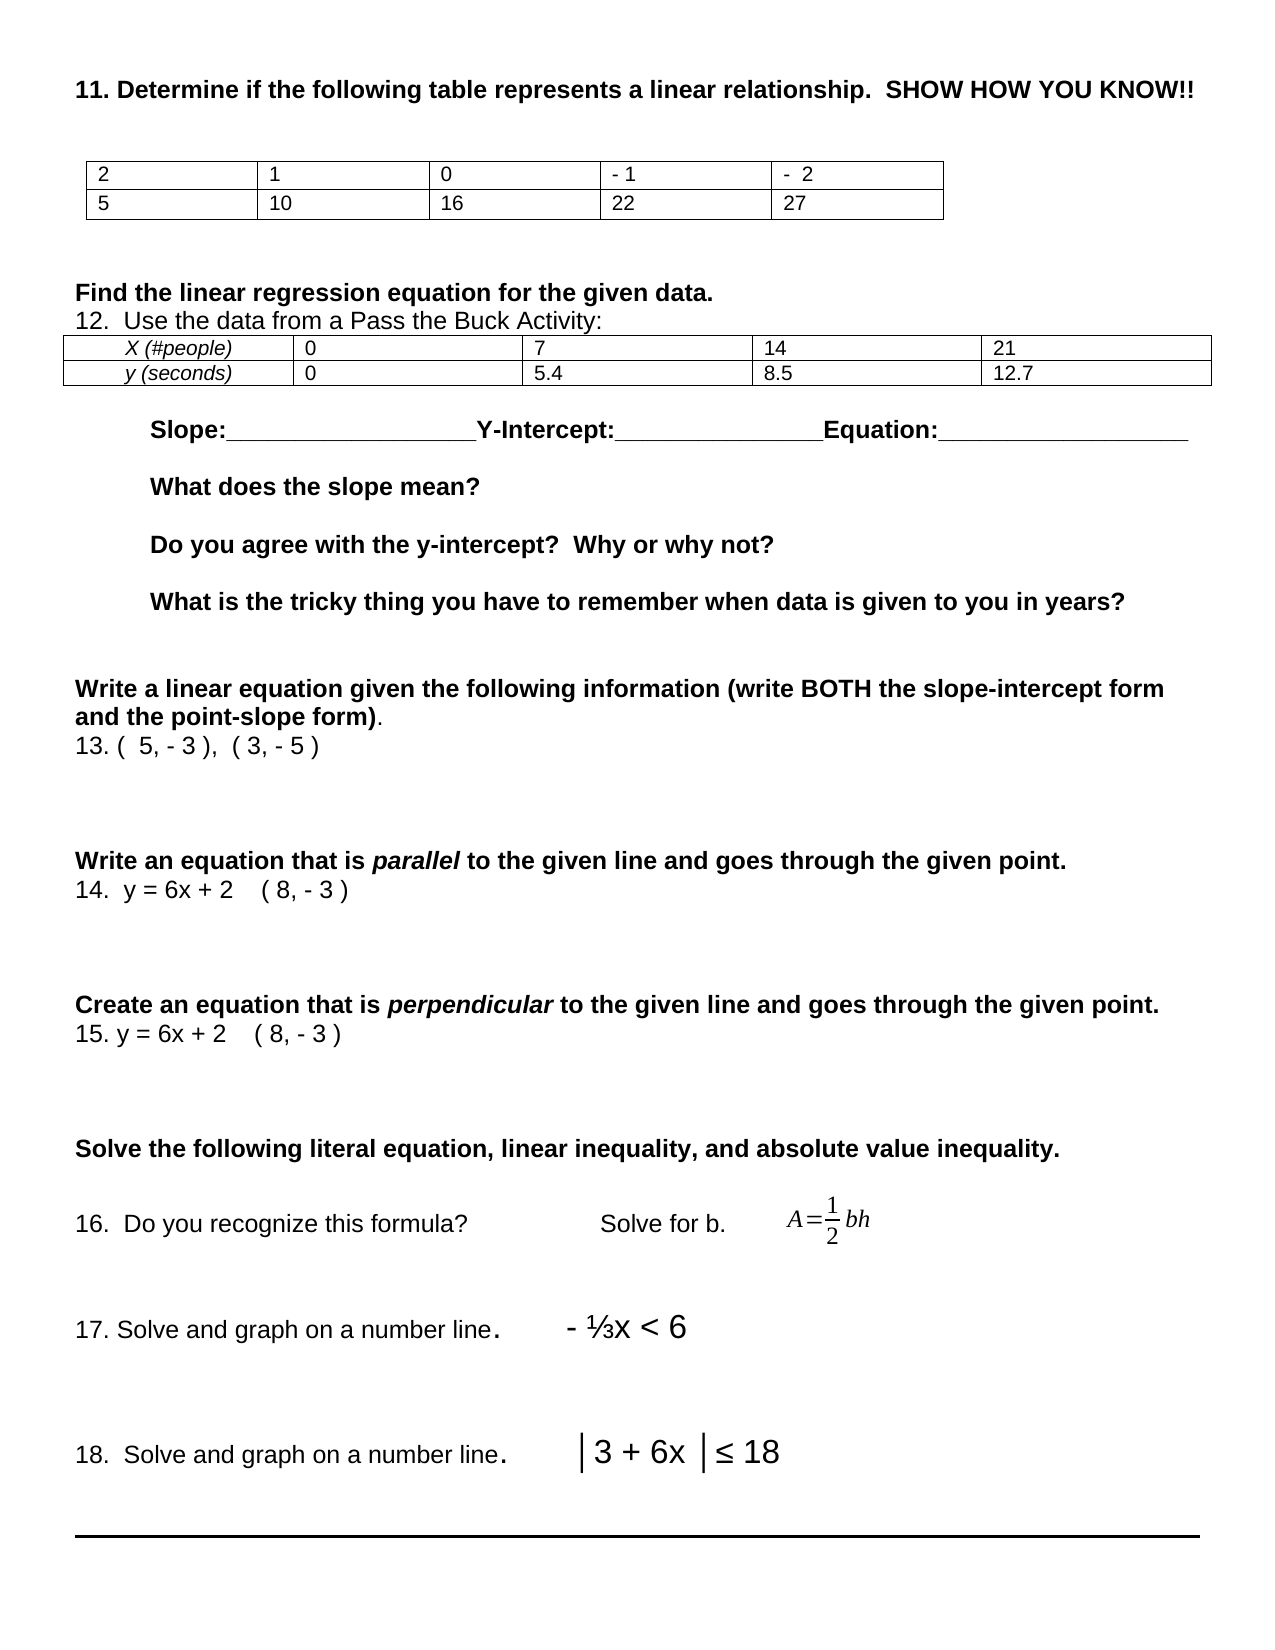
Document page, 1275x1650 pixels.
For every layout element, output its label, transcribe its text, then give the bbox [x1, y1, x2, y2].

text 17. Solve and graph on a number line. - ⅓x < 6 [75, 1308, 1200, 1346]
table_cell 8.5 [753, 361, 981, 385]
table_header 2 [87, 162, 257, 189]
table_header 0 [430, 162, 600, 189]
table_header 7 [523, 336, 752, 360]
text 15. y = 6x + 2 ( 8, - 3 ) [75, 1019, 1200, 1047]
table_header 21 [982, 336, 1211, 360]
table_header 1 [258, 162, 429, 189]
text Write an equation that is parallel to the given line and goes through the given point. [75, 846, 1200, 875]
text Find the linear regression equation for the given data. [75, 278, 1200, 306]
table_cell 27 [772, 190, 943, 219]
text 12. Use the data from a Pass the Buck Activity: [75, 306, 1200, 335]
text 14. y = 6x + 2 ( 8, - 3 ) [75, 875, 1200, 904]
table_cell 5.4 [523, 361, 752, 385]
text 16. Do you recognize this formula? Solve for b. [75, 1191, 1200, 1250]
table_cell y (seconds) [64, 361, 293, 385]
text Do you agree with the y-intercept? Why or why not? [75, 530, 1200, 559]
table_header 14 [753, 336, 981, 360]
text 11. Determine if the following table represents a linear relationship. SHOW HOW YOU KNOW!! [75, 75, 1200, 104]
table_cell 5 [87, 190, 257, 219]
text Write a linear equation given the following information (write BOTH the slope-intercept form and the point-slope form). [75, 674, 1200, 731]
table_cell 12.7 [982, 361, 1211, 385]
table_cell 0 [294, 361, 522, 385]
table_header - 1 [601, 162, 771, 189]
table_header - 2 [772, 162, 943, 189]
table_cell 22 [601, 190, 771, 219]
table_header X (#people) [64, 336, 293, 360]
text 13. ( 5, - 3 ), ( 3, - 5 ) [75, 731, 1200, 760]
table_cell 10 [258, 190, 429, 219]
table_header 0 [294, 336, 522, 360]
text Slope:__________________Y-Intercept:_______________Equation:__________________ [75, 415, 1200, 444]
table_cell 16 [430, 190, 600, 219]
text 18. Solve and graph on a number line. │3 + 6x │≤ 18 [75, 1432, 1200, 1535]
text Create an equation that is perpendicular to the given line and goes through the given point. [75, 990, 1200, 1019]
text What is the tricky thing you have to remember when data is given to you in years? [75, 587, 1200, 616]
text What does the slope mean? [75, 472, 1200, 501]
text Solve the following literal equation, linear inequality, and absolute value inequality. [75, 1134, 1200, 1162]
